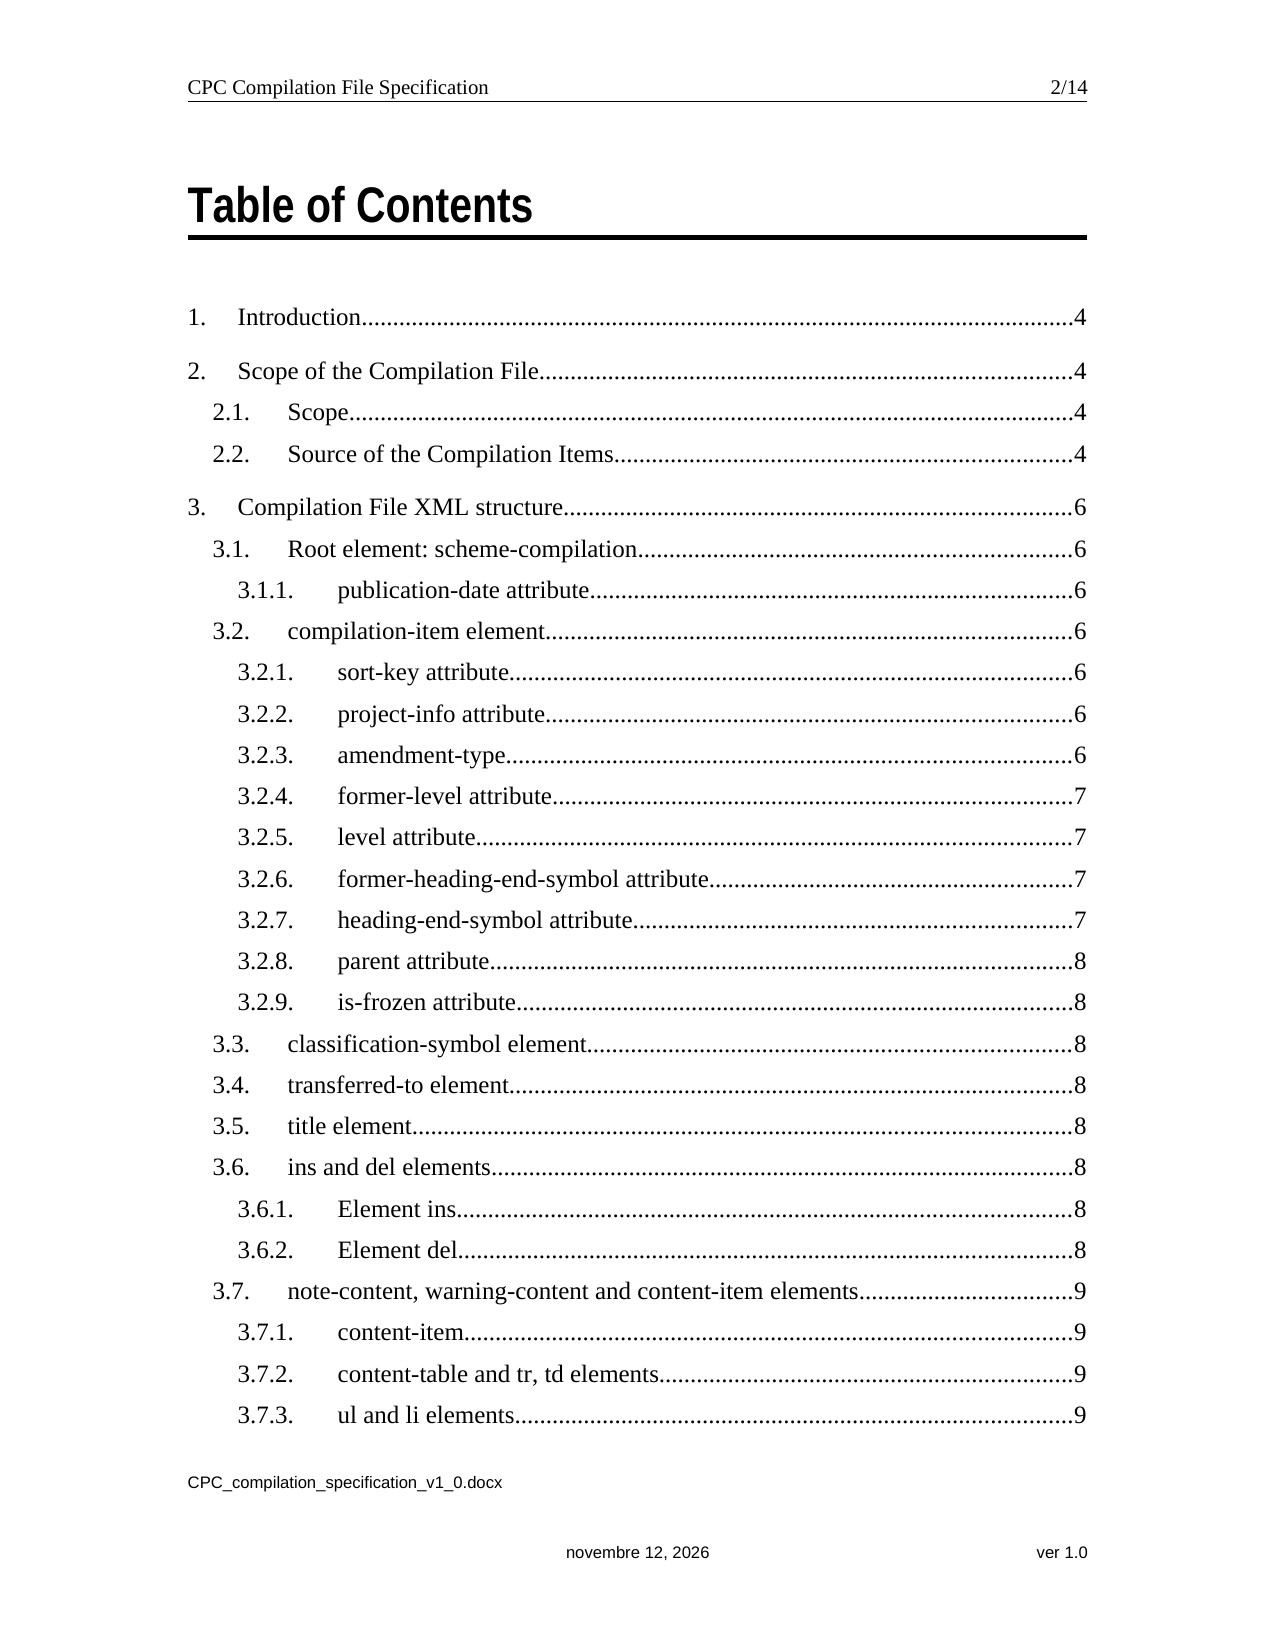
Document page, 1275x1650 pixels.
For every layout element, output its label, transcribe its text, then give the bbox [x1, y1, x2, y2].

text 3.2.3. amendment-type 6 [237, 740, 1087, 769]
text 2.2. Source of the Compilation Items 4 [212, 439, 1087, 467]
text 3.2. compilation-item element 6 [212, 616, 1087, 645]
text 3.6.1. Element ins 8 [237, 1194, 1087, 1222]
text 3. Compilation File XML structure 6 [187, 492, 1087, 521]
text 3.1.1. publication-date attribute 6 [237, 575, 1087, 604]
text 3.2.9. is-frozen attribute 8 [237, 987, 1087, 1016]
text 3.2.8. parent attribute 8 [237, 946, 1087, 975]
text 3.6.2. Element del 8 [237, 1235, 1087, 1264]
text 3.2.7. heading-end-symbol attribute 7 [237, 905, 1087, 934]
text 3.3. classification-symbol element 8 [212, 1029, 1087, 1057]
text 3.2.1. sort-key attribute 6 [237, 657, 1087, 686]
text 3.7.3. ul and li elements 9 [237, 1400, 1087, 1429]
text 3.7.1. content-item 9 [237, 1317, 1087, 1346]
text 2.1. Scope 4 [212, 397, 1087, 426]
text 3.7.2. content-table and tr, td elements 9 [237, 1359, 1087, 1387]
text 3.4. transferred-to element 8 [212, 1070, 1087, 1099]
text 3.6. ins and del elements 8 [212, 1152, 1087, 1181]
text 2. Scope of the Compilation File 4 [187, 356, 1087, 385]
text 3.2.4. former-level attribute 7 [237, 781, 1087, 810]
text 3.2.2. project-info attribute 6 [237, 699, 1087, 727]
title Table of Contents [187, 176, 1087, 240]
text 3.7. note-content, warning-content and content-item elements 9 [212, 1276, 1087, 1305]
text 3.2.6. former-heading-end-symbol attribute 7 [237, 864, 1087, 892]
text 3.1. Root element: scheme-compilation 6 [212, 534, 1087, 562]
text 3.2.5. level attribute 7 [237, 822, 1087, 851]
text 3.5. title element 8 [212, 1111, 1087, 1140]
text 1. Introduction 4 [187, 302, 1087, 331]
